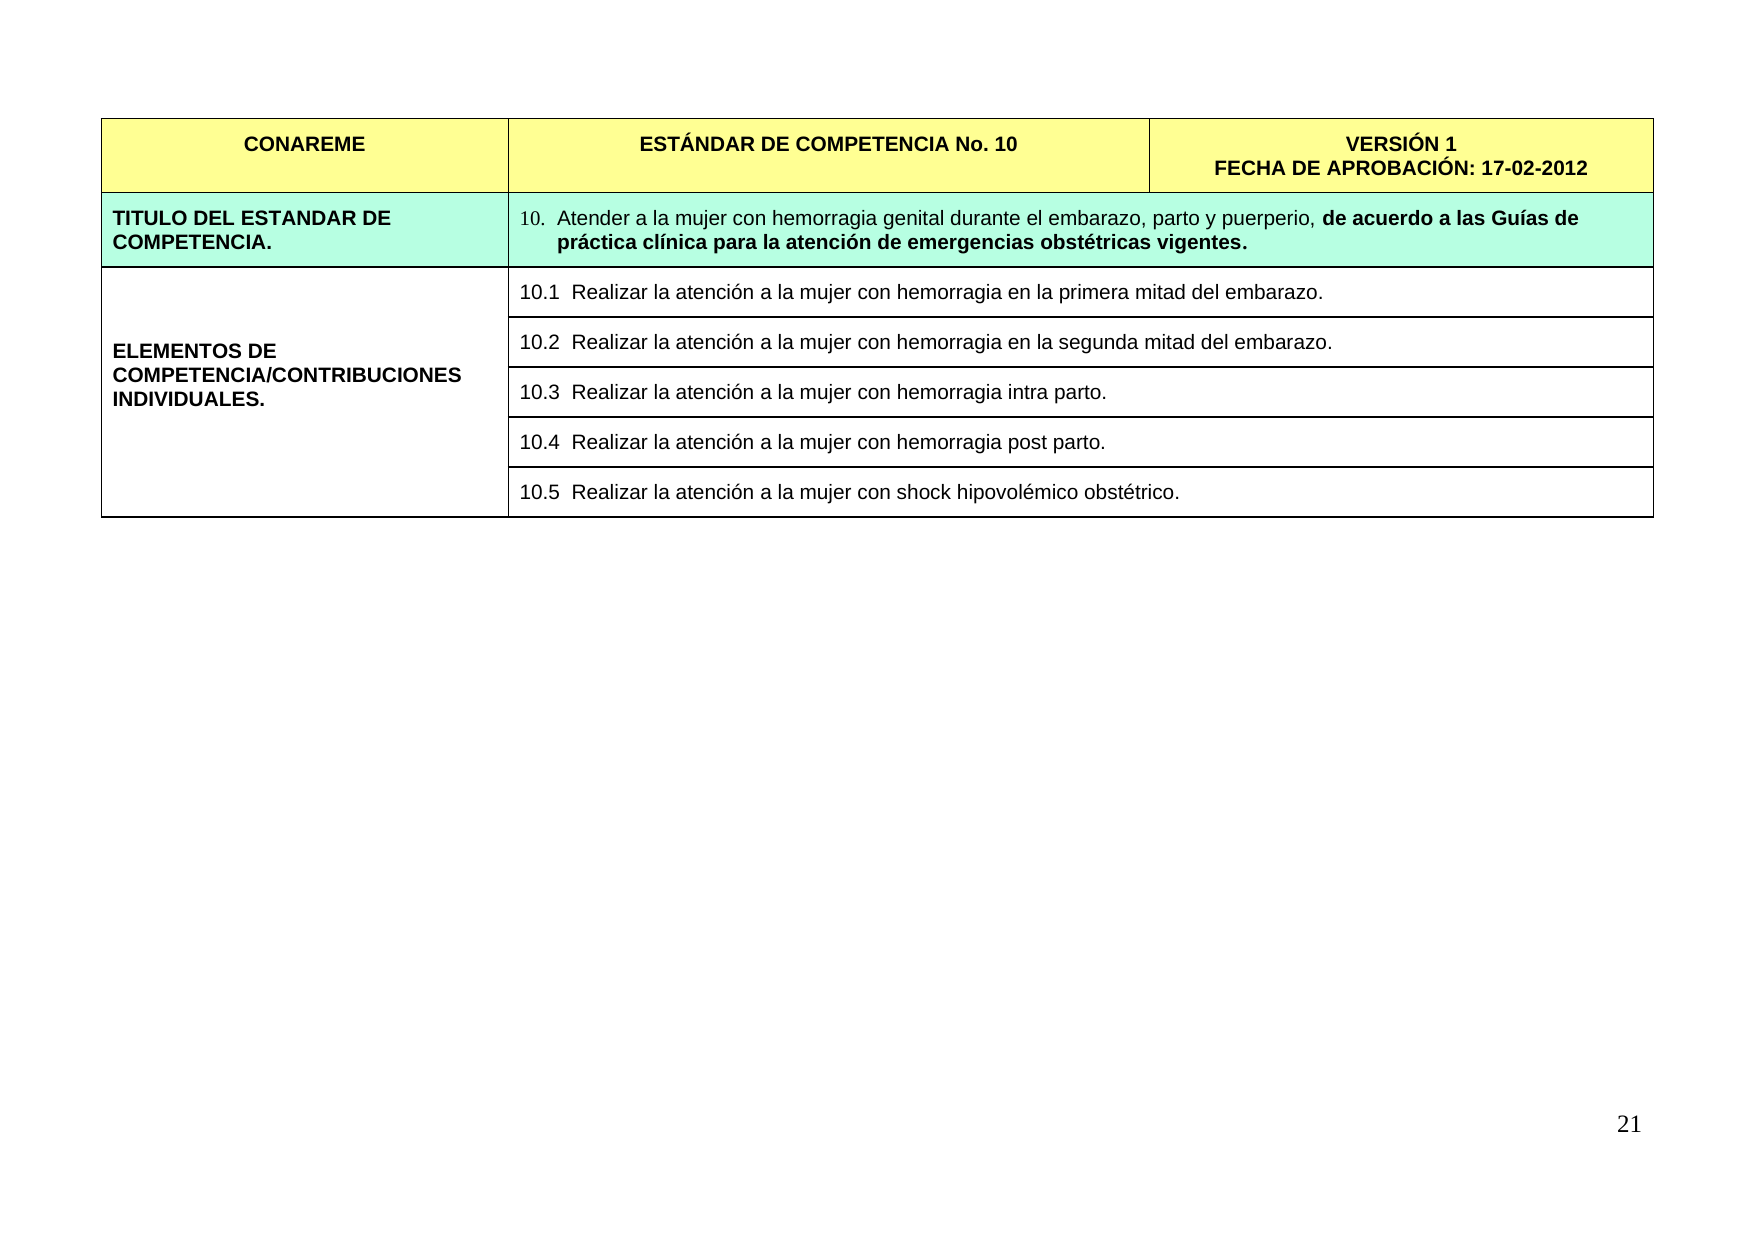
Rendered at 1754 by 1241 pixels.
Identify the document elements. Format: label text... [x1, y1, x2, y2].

table_cell 10.4 Realizar la atención a la mujer con hemorragia post parto. [509, 418, 1653, 466]
table_cell 10.1 Realizar la atención a la mujer con hemorragia en la primera mitad del embarazo. [509, 268, 1653, 316]
table_cell 10.2 Realizar la atención a la mujer con hemorragia en la segunda mitad del embarazo. [509, 318, 1653, 366]
table_cell Atender a la mujer con hemorragia genital durante el embarazo, parto y puerperio, de acuerdo a las Guías de práctica clínica para la atención de emergencias obstétricas vigentes. [509, 193, 1653, 266]
table_cell 10.5 Realizar la atención a la mujer con shock hipovolémico obstétrico. [509, 468, 1653, 516]
table_cell 10.3 Realizar la atención a la mujer con hemorragia intra parto. [509, 368, 1653, 416]
table_header ESTÁNDAR DE COMPETENCIA No. 10 [509, 119, 1149, 192]
table_cell TITULO DEL ESTANDAR DE COMPETENCIA. [102, 193, 508, 266]
table_cell ELEMENTOS DE COMPETENCIA/CONTRIBUCIONES INDIVIDUALES. [102, 268, 508, 516]
table_header CONAREME [102, 119, 508, 192]
table_header VERSIÓN 1 FECHA DE APROBACIÓN: 17-02-2012 [1150, 119, 1653, 192]
